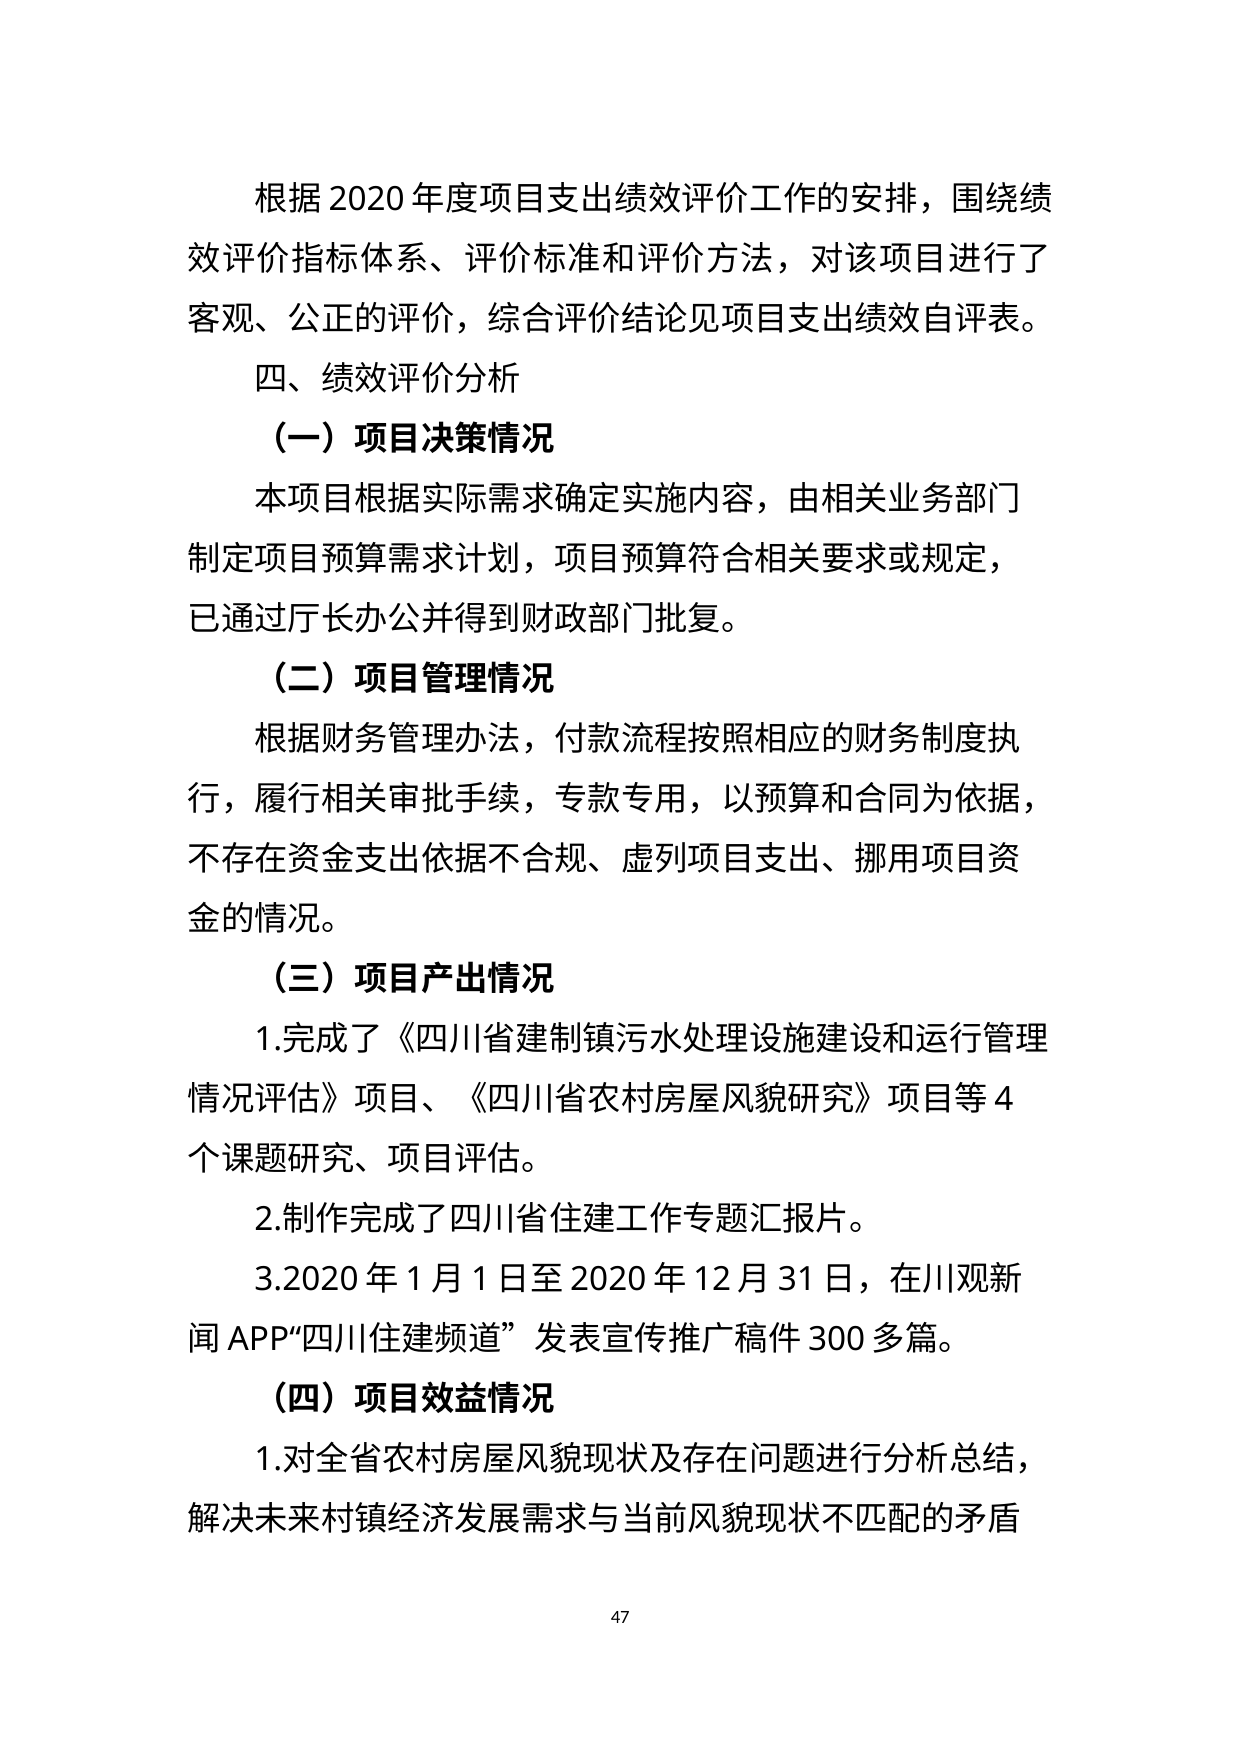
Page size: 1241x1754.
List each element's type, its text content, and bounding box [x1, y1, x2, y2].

text 根据2020年度项目支出绩效评价工作的安排，围绕绩效评价指标体系、评价标准和评价方法，对该项目进行了客观、公正的评价，综合评价结论见项目支出绩效自评表。 [187, 162, 1053, 342]
text （四）项目效益情况 [187, 1362, 1053, 1422]
text （三）项目产出情况 [187, 942, 1053, 1002]
text 3.2020年1月1日至2020年12月31日，在川观新闻APP“四川住建频道”发表宣传推广稿件300多篇。 [187, 1242, 1053, 1362]
text 本项目根据实际需求确定实施内容，由相关业务部门制定项目预算需求计划，项目预算符合相关要求或规定，已通过厅长办公并得到财政部门批复。 [187, 462, 1053, 642]
text 四、绩效评价分析 [187, 342, 1053, 402]
text 1.完成了《四川省建制镇污水处理设施建设和运行管理情况评估》项目、《四川省农村房屋风貌研究》项目等4个课题研究、项目评估。 [187, 1002, 1053, 1182]
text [187, 1422, 1053, 1542]
text 2.制作完成了四川省住建工作专题汇报片。 [187, 1182, 1053, 1242]
text 根据财务管理办法，付款流程按照相应的财务制度执行，履行相关审批手续，专款专用，以预算和合同为依据，不存在资金支出依据不合规、虚列项目支出、挪用项目资金的情况。 [187, 702, 1053, 942]
text （二）项目管理情况 [187, 642, 1053, 702]
text （一）项目决策情况 [187, 402, 1053, 462]
